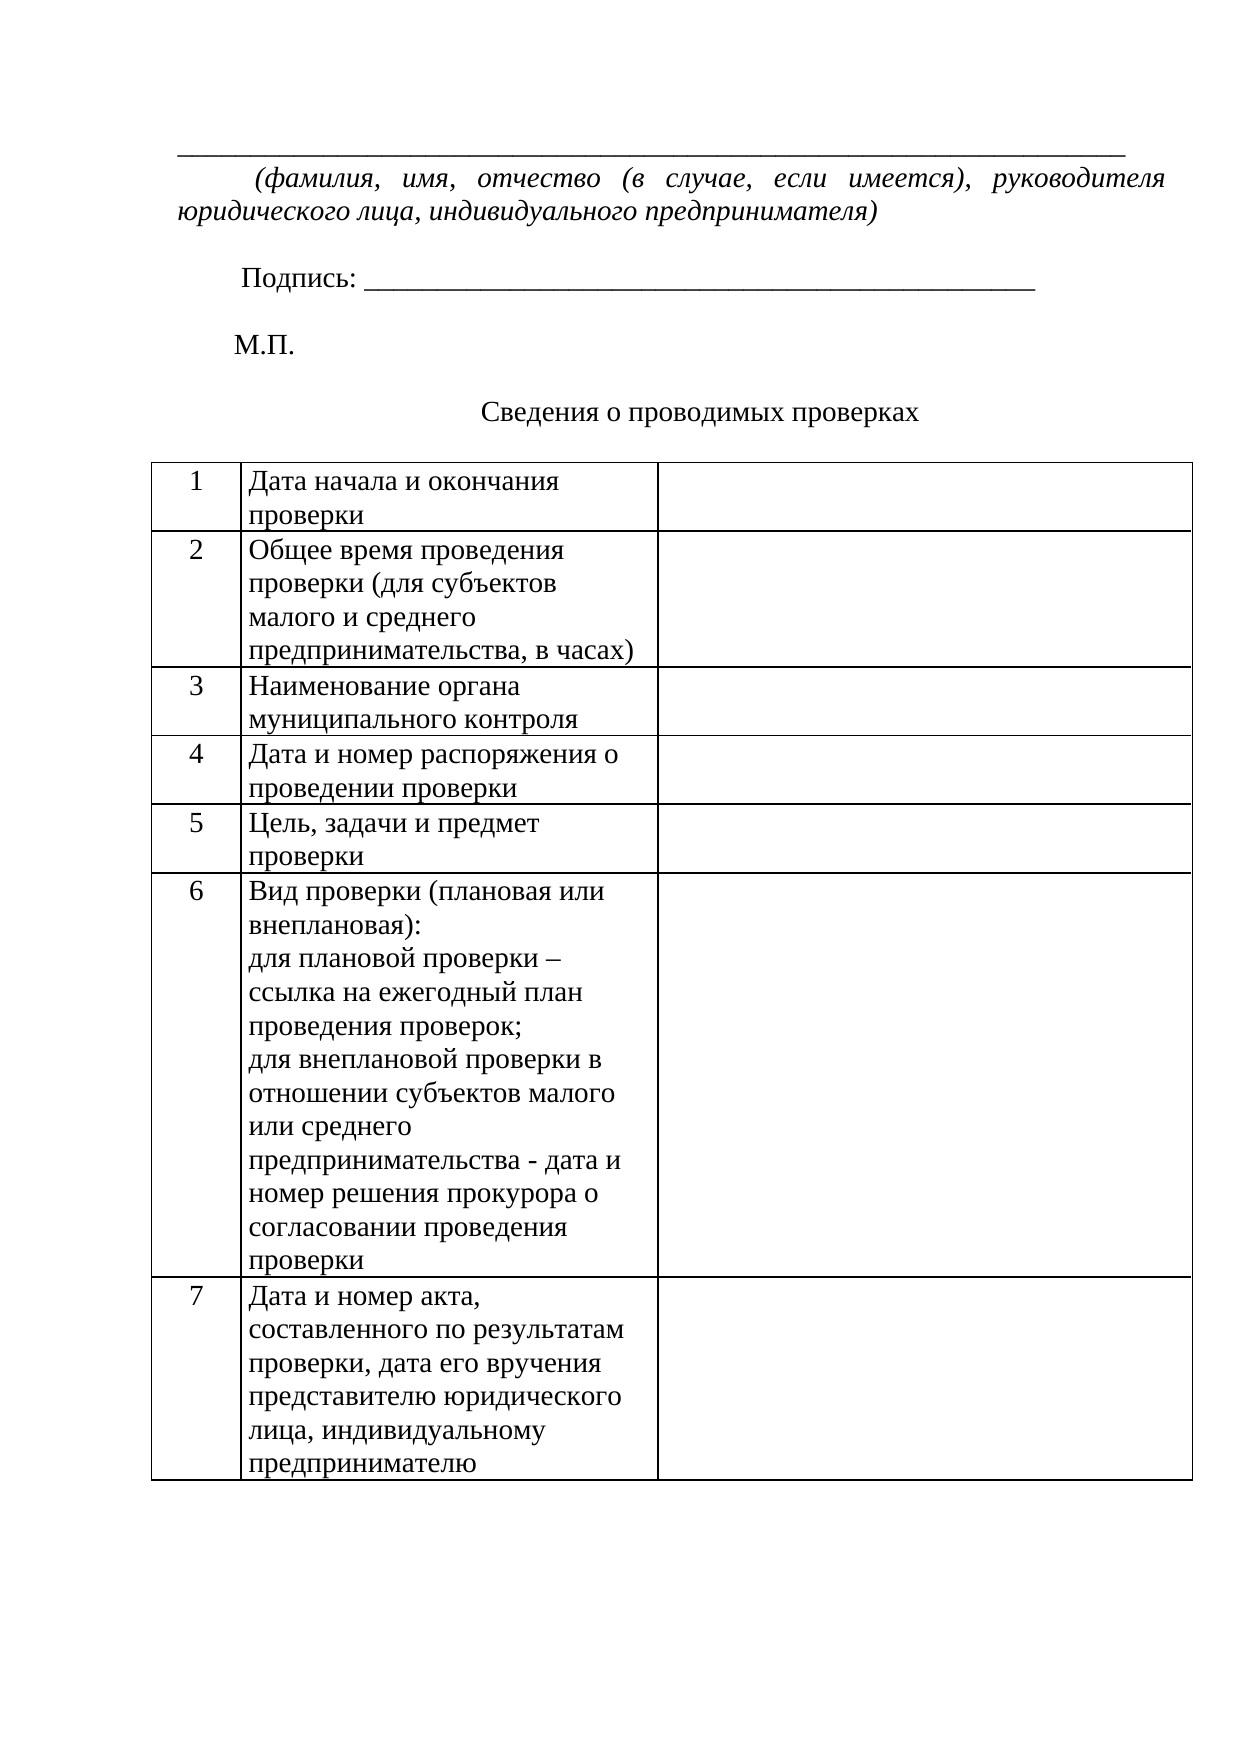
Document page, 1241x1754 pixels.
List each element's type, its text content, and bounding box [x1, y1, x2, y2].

table_header 1 [152, 463, 240, 530]
table_cell Общее время проведения проверки (для субъектов малого и среднего предпринимательства, в часах) [242, 532, 657, 666]
table_cell [659, 1276, 1192, 1479]
table_cell [659, 803, 1192, 872]
table_cell [659, 666, 1192, 735]
table_cell 6 [152, 874, 240, 1276]
text _________________________________________________________________ [177, 126, 1167, 160]
table_cell [659, 530, 1192, 666]
text М.П. [177, 327, 1167, 361]
table_header [659, 463, 1192, 530]
table_cell [659, 872, 1192, 1276]
table_cell Дата и номер распоряжения о проведении проверки [242, 736, 657, 803]
text Подпись: ______________________________________________ [177, 260, 1167, 294]
table_cell [659, 735, 1192, 803]
table_cell 4 [152, 736, 240, 803]
table_cell Цель, задачи и предмет проверки [242, 805, 657, 872]
table_cell 2 [152, 532, 240, 666]
text Сведения о проводимых проверках [177, 394, 1167, 428]
table_cell 3 [152, 668, 240, 735]
table_cell Вид проверки (плановая или внеплановая): для плановой проверки – ссылка на ежегодный план проведения проверок; для внеплановой проверки в отношении субъектов малого или среднего предпринимательства - дата и номер решения прокурора о согласовании проведения проверки [242, 874, 657, 1276]
text (фамилия, имя, отчество (в случае, если имеется), руководителя юридического лица, индивидуального предпринимателя) [177, 160, 1167, 227]
table_cell 7 [152, 1278, 240, 1479]
table_header Дата начала и окончания проверки [242, 463, 657, 530]
table_cell 5 [152, 805, 240, 872]
table_cell Дата и номер акта, составленного по результатам проверки, дата его вручения представителю юридического лица, индивидуальному предпринимателю [242, 1278, 657, 1479]
table_cell Наименование органа муниципального контроля [242, 668, 657, 735]
